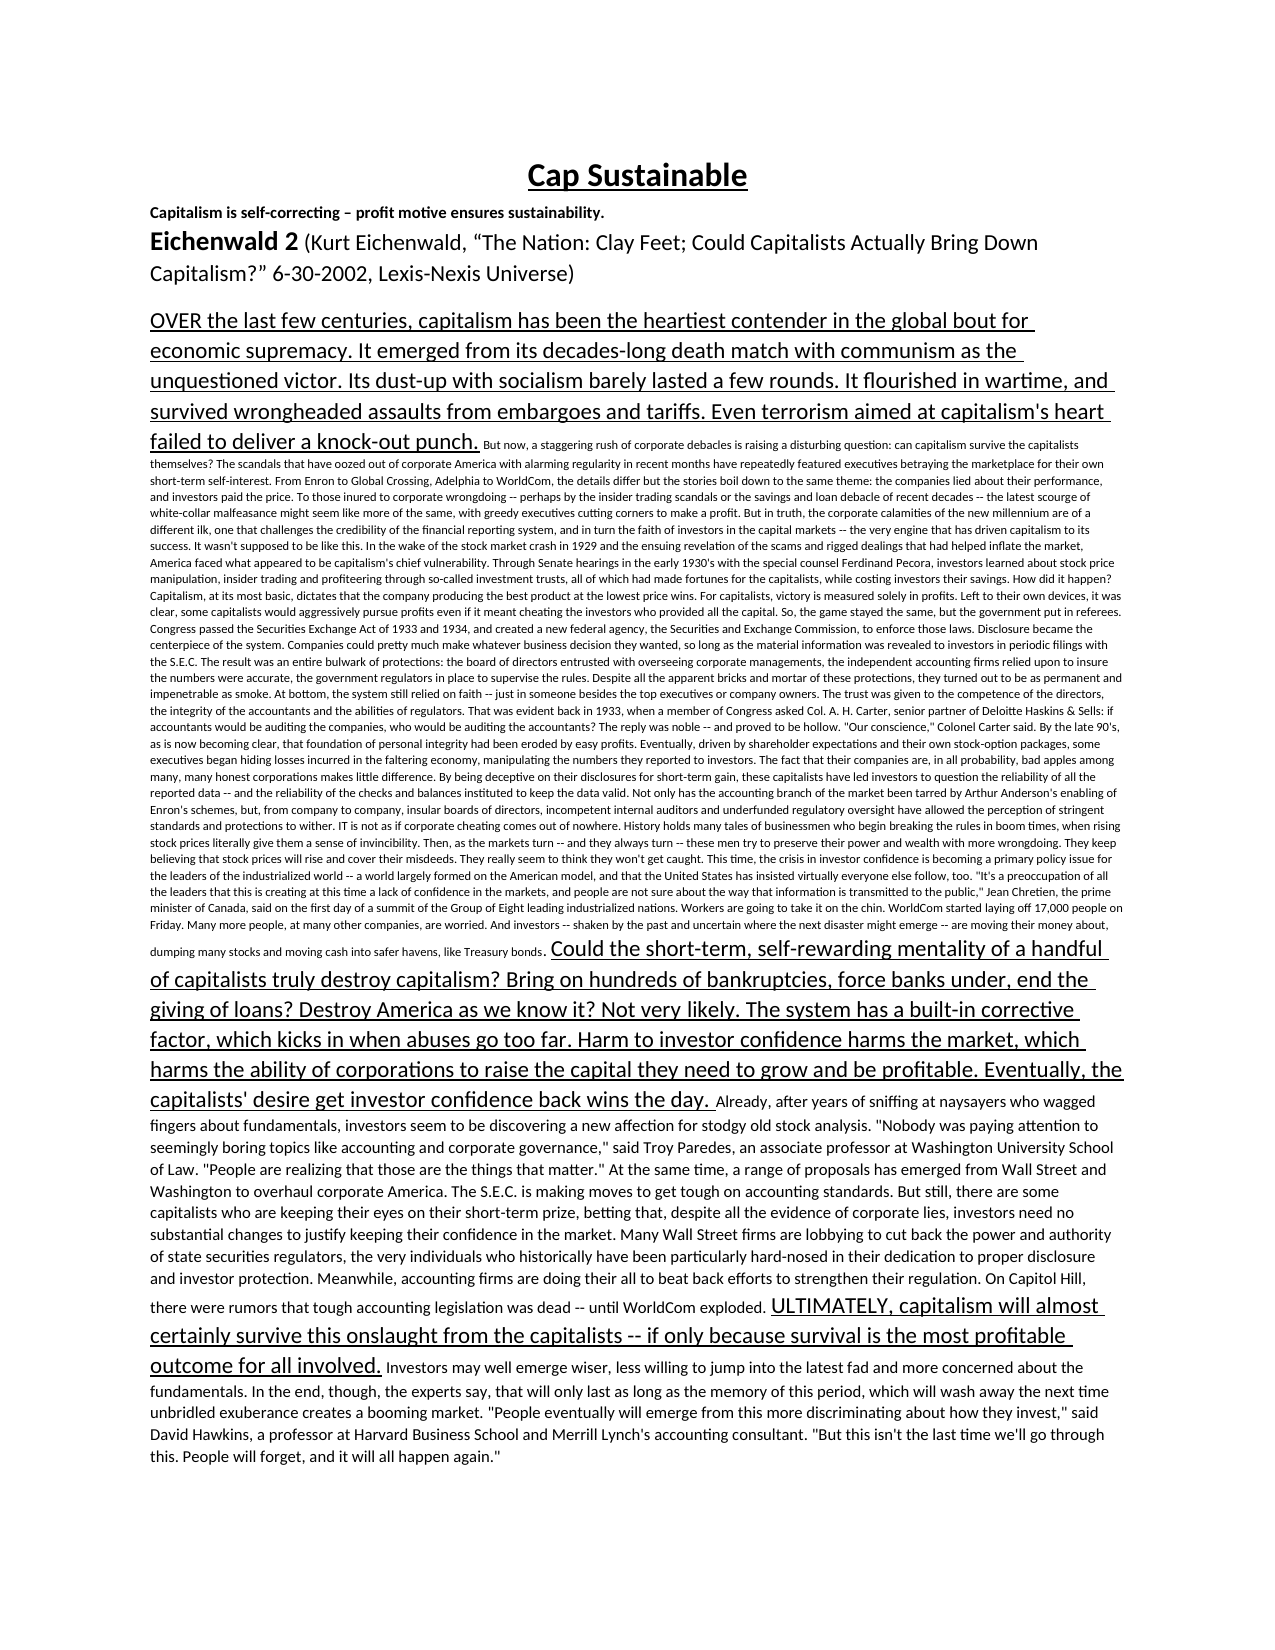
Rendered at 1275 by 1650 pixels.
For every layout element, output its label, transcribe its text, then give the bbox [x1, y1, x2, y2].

text Eichenwald 2 (Kurt Eichenwald, “The Nation: Clay Feet; Could Capitalists Actually Bring Down Capitalism?” 6-30-2002, Lexis-Nexis Universe) [150, 224, 1125, 287]
subtitle Cap Sustainable [150, 154, 1125, 195]
text OVER the last few centuries, capitalism has been the heartiest contender in the global bout for economic supremacy. It emerged from its decades-long death match with communism as the unquestioned victor. Its dust-up with socialism barely lasted a few rounds. It flourished in wartime, and survived wrongheaded assaults from embargoes and tariffs. Even terrorism aimed at capitalism's heart failed to deliver a knock-out punch. But now, a staggering rush of corporate debacles is raising a disturbing question: can capitalism survive the capitalists themselves? The scandals that have oozed out of corporate America with alarming regularity in recent months have repeatedly featured executives betraying the marketplace for their own short-term self-interest. From Enron to Global Crossing, Adelphia to WorldCom, the details differ but the stories boil down to the same theme: the companies lied about their performance, and investors paid the price. To those inured to corporate wrongdoing -- perhaps by the insider trading scandals or the savings and loan debacle of recent decades -- the latest scourge of white-collar malfeasance might seem like more of the same, with greedy executives cutting corners to make a profit. But in truth, the corporate calamities of the new millennium are of a different ilk, one that challenges the credibility of the financial reporting system, and in turn the faith of investors in the capital markets -- the very engine that has driven capitalism to its success. It wasn't supposed to be like this. In the wake of the stock market crash in 1929 and the ensuing revelation of the scams and rigged dealings that had helped inflate the market, America faced what appeared to be capitalism's chief vulnerability. Through Senate hearings in the early 1930's with the special counsel Ferdinand Pecora, investors learned about stock price manipulation, insider trading and profiteering through so-called investment trusts, all of which had made fortunes for the capitalists, while costing investors their savings. How did it happen? Capitalism, at its most basic, dictates that the company producing the best product at the lowest price wins. For capitalists, victory is measured solely in profits. Left to their own devices, it was clear, some capitalists would aggressively pursue profits even if it meant cheating the investors who provided all the capital. So, the game stayed the same, but the government put in referees. Congress passed the Securities Exchange Act of 1933 and 1934, and created a new federal agency, the Securities and Exchange Commission, to enforce those laws. Disclosure became the centerpiece of the system. Companies could pretty much make whatever business decision they wanted, so long as the material information was revealed to investors in periodic filings with the S.E.C. The result was an entire bulwark of protections: the board of directors entrusted with overseeing corporate managements, the independent accounting firms relied upon to insure the numbers were accurate, the government regulators in place to supervise the rules. Despite all the apparent bricks and mortar of these protections, they turned out to be as permanent and impenetrable as smoke. At bottom, the system still relied on faith -- just in someone besides the top executives or company owners. The trust was given to the competence of the directors, the integrity of the accountants and the abilities of regulators. That was evident back in 1933, when a member of Congress asked Col. A. H. Carter, senior partner of Deloitte Haskins & Sells: if accountants would be auditing the companies, who would be auditing the accountants? The reply was noble -- and proved to be hollow. "Our conscience," Colonel Carter said. By the late 90's, as is now becoming clear, that foundation of personal integrity had been eroded by easy profits. Eventually, driven by shareholder expectations and their own stock-option packages, some executives began hiding losses incurred in the faltering economy, manipulating the numbers they reported to investors. The fact that their companies are, in all probability, bad apples among many, many honest corporations makes little difference. By being deceptive on their disclosures for short-term gain, these capitalists have led investors to question the reliability of all the reported data -- and the reliability of the checks and balances instituted to keep the data valid. Not only has the accounting branch of the market been tarred by Arthur Anderson's enabling of Enron's schemes, but, from company to company, insular boards of directors, incompetent internal auditors and underfunded regulatory oversight have allowed the perception of stringent standards and protections to wither. IT is not as if corporate cheating comes out of nowhere. History holds many tales of businessmen who begin breaking the rules in boom times, when rising stock prices literally give them a sense of invincibility. Then, as the markets turn -- and they always turn -- these men try to preserve their power and wealth with more wrongdoing. They keep believing that stock prices will rise and cover their misdeeds. They really seem to think they won't get caught. This time, the crisis in investor confidence is becoming a primary policy issue for the leaders of the industrialized world -- a world largely formed on the American model, and that the United States has insisted virtually everyone else follow, too. "It's a preoccupation of all the leaders that this is creating at this time a lack of confidence in the markets, and people are not sure about the way that information is transmitted to the public," Jean Chretien, the prime minister of Canada, said on the first day of a summit of the Group of Eight leading industrialized nations. Workers are going to take it on the chin. WorldCom started laying off 17,000 people on Friday. Many more people, at many other companies, are worried. And investors -- shaken by the past and uncertain where the next disaster might emerge -- are moving their money about, dumping many stocks and moving cash into safer havens, like Treasury bonds. Could the short-term, self-rewarding mentality of a handful of capitalists truly destroy capitalism? Bring on hundreds of bankruptcies, force banks under, end the giving of loans? Destroy America as we know it? Not very likely. The system has a built-in corrective factor, which kicks in when abuses go too far. Harm to investor confidence harms the market, which harms the ability of corporations to raise the capital they need to grow and be profitable. Eventually, the capitalists' desire get investor confidence back wins the day. Already, after years of sniffing at naysayers who wagged fingers about fundamentals, investors seem to be discovering a new affection for stodgy old stock analysis. "Nobody was paying attention to seemingly boring topics like accounting and corporate governance," said Troy Paredes, an associate professor at Washington University School of Law. "People are realizing that those are the things that matter." At the same time, a range of proposals has emerged from Wall Street and Washington to overhaul corporate America. The S.E.C. is making moves to get tough on accounting standards. But still, there are some capitalists who are keeping their eyes on their short-term prize, betting that, despite all the evidence of corporate lies, investors need no substantial changes to justify keeping their confidence in the market. Many Wall Street firms are lobbying to cut back the power and authority of state securities regulators, the very individuals who historically have been particularly hard-nosed in their dedication to proper disclosure and investor protection. Meanwhile, accounting firms are doing their all to beat back efforts to strengthen their regulation. On Capitol Hill, there were rumors that tough accounting legislation was dead -- until WorldCom exploded. ULTIMATELY, capitalism will almost certainly survive this onslaught from the capitalists -- if only because survival is the most profitable outcome for all involved. Investors may well emerge wiser, less willing to jump into the latest fad and more concerned about the fundamentals. In the end, though, the experts say, that will only last as long as the memory of this period, which will wash away the next time unbridled exuberance creates a booming market. "People eventually will emerge from this more discriminating about how they invest," said David Hawkins, a professor at Harvard Business School and Merrill Lynch's accounting consultant. "But this isn't the last time we'll go through this. People will forget, and it will all happen again." [150, 306, 1125, 1467]
subtitle Capitalism is self-correcting – profit motive ensures sustainability. [150, 202, 1125, 223]
